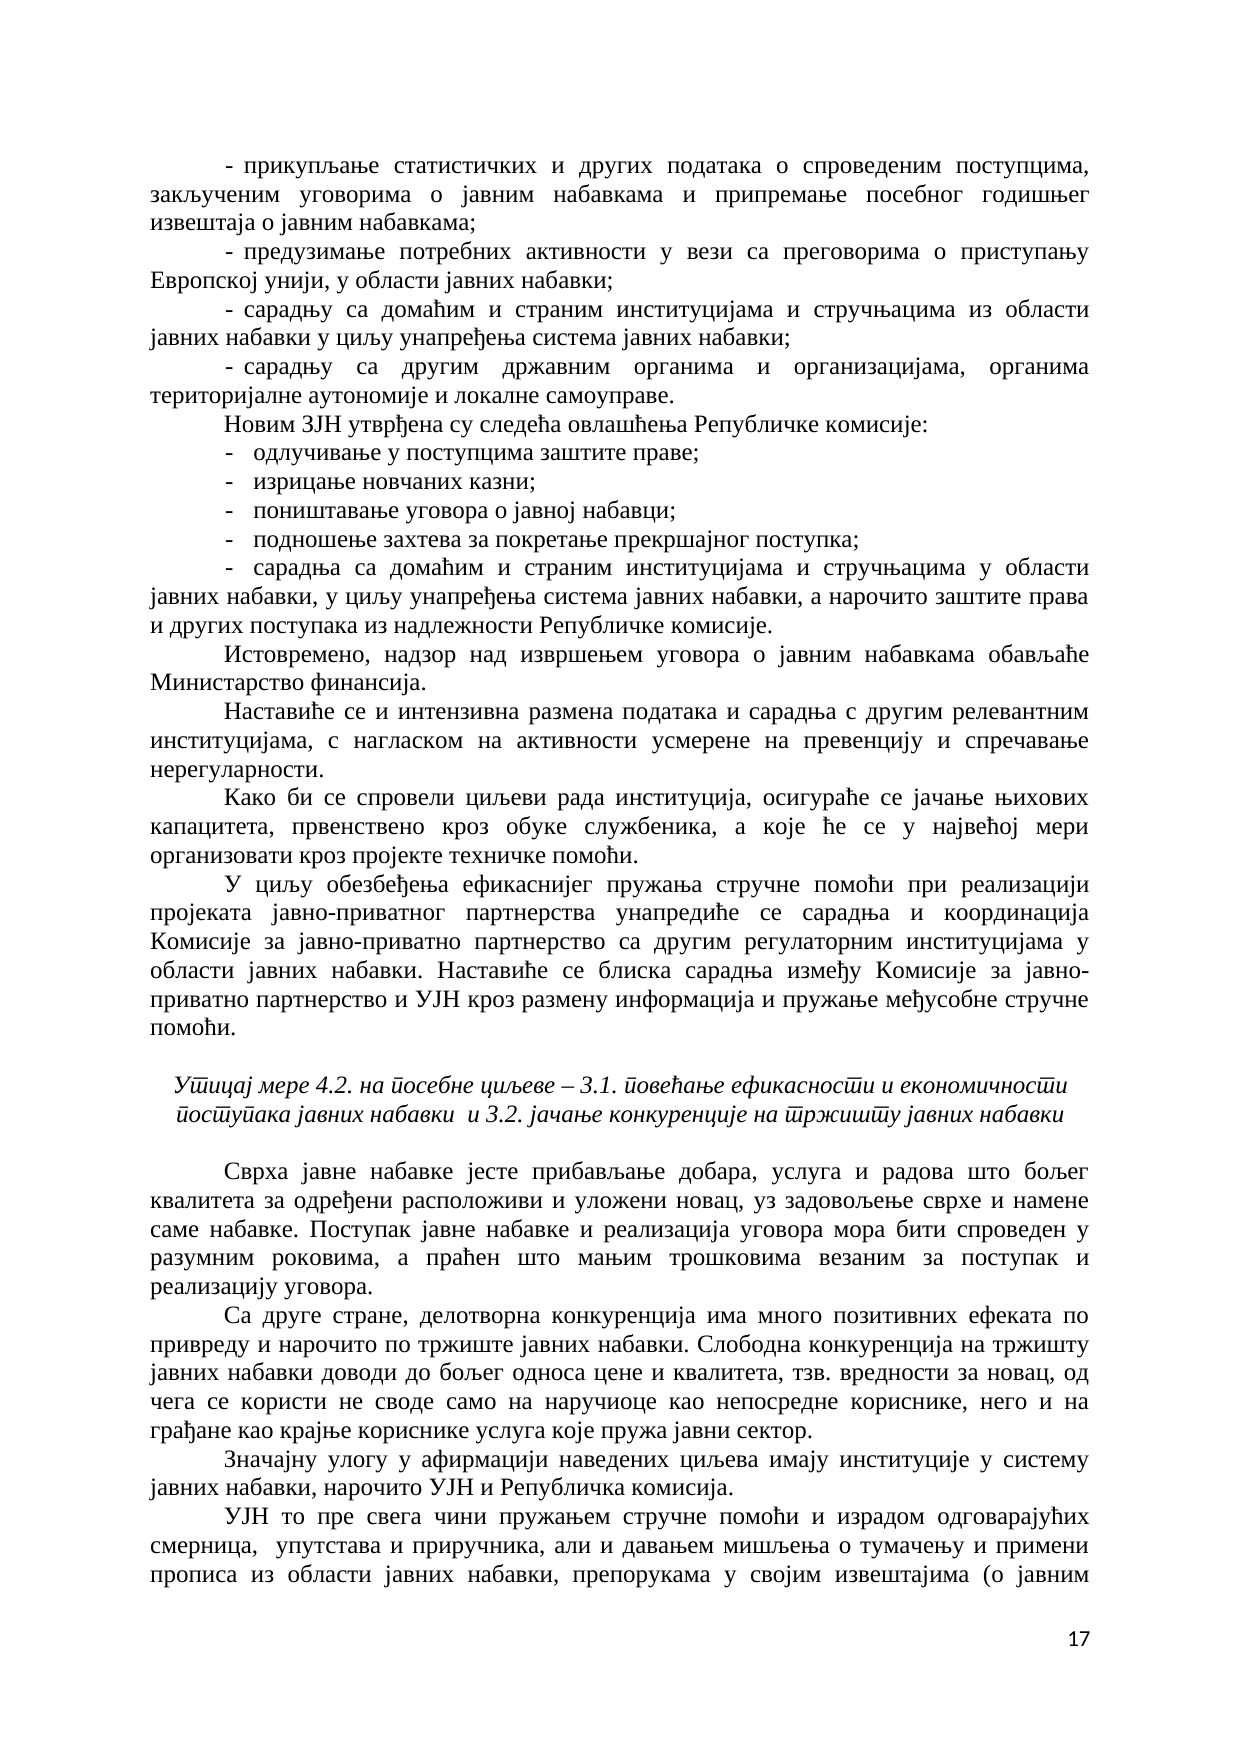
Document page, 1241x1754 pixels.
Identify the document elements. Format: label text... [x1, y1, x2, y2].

text Сврха јавне набавке јесте прибављање добара, услуга и радова што бољег квалитета за одређени расположиви и уложени новац, уз задовољење сврхе и намене саме набавке. Поступак јавне набавке и реализација уговора мора бити спроведен у разумним роковима, а праћен што мањим трошковима везаним за поступак и реализацију уговора. [150, 1156, 1090, 1300]
list прикупљање статистичких и других података о спроведеним поступцима, закљученим уговорима о јавним набавкама и припремање посебног годишњег извештаја о јавним набавкама; [150, 150, 1090, 236]
list подношење захтева за покретање прекршајног поступка; [150, 524, 1090, 552]
text Истовремено, надзор над извршењем уговора о јавним набавкама обављаће Министарство финансија. [150, 639, 1090, 696]
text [150, 1501, 1090, 1587]
list предузимање потребних активности у вези са преговорима о приступању Европској унији, у области јавних набавки; [150, 236, 1090, 294]
list сарадњу са домаћим и страним институцијама и стручњацима из области јавних набавки у циљу унапређења система јавних набавки; [150, 294, 1090, 351]
text Наставиће се и интензивна размена података и сарадња с другим релевантним институцијама, с нагласком на активности усмерене на превенцију и спречавање нерегуларности. [150, 696, 1090, 782]
list одлучивање у поступцима заштите праве; [150, 437, 1090, 466]
text Са друге стране, делотворна конкуренција има много позитивних ефеката по привреду и нарочито по тржиште јавних набавки. Слободна конкуренција на тржишту јавних набавки доводи до бољег односа цене и квалитета, тзв. вредности за новац, од чега се користи не своде само на наручиоце као непосредне кориснике, него и на грађане као крајње кориснике услуга које пружа јавни сектор. [150, 1300, 1090, 1444]
list поништавање уговора о јавној набавци; [150, 495, 1090, 524]
text Новим ЗЈН утврђена су следећа овлашћења Републичке комисије: [150, 409, 1090, 437]
text У циљу обезбеђења ефикаснијег пружања стручне помоћи при реализацији пројеката јавно-приватног партнерства унапредиће се сарадња и координација Комисије за јавно-приватно партнерство са другим регулаторним институцијама у области јавних набавки. Наставиће се блиска сарадња између Комисије за јавно-приватно партнерство и УЈН кроз размену информација и пружање међусобне стручне помоћи. [150, 869, 1090, 1041]
list изрицање новчаних казни; [150, 466, 1090, 495]
text Значајну улогу у афирмацији наведених циљева имају институције у систему јавних набавки, нарочито УЈН и Републичка комисија. [150, 1444, 1090, 1501]
list сарадња са домаћим и страним институцијама и стручњацима у области јавних набавки, у циљу унапређења система јавних набавки, а нарочито заштите права и других поступака из надлежности Републичке комисије. [150, 552, 1090, 639]
list сарадњу са другим државним органима и организацијама, органима територијалне аутономије и локалне самоуправе. [150, 351, 1090, 409]
text Како би се спровели циљеви рада институција, осигураће се јачање њихових капацитета, првенствено кроз обуке службеника, а које ће се у највећој мери организовати кроз пројекте техничке помоћи. [150, 782, 1090, 869]
text Утицај мере 4.2. на посебне циљеве – 3.1. повећање ефикасности и економичности поступака јавних набавки и 3.2. јачање конкуренције на тржишту јавних набавки [150, 1070, 1090, 1127]
